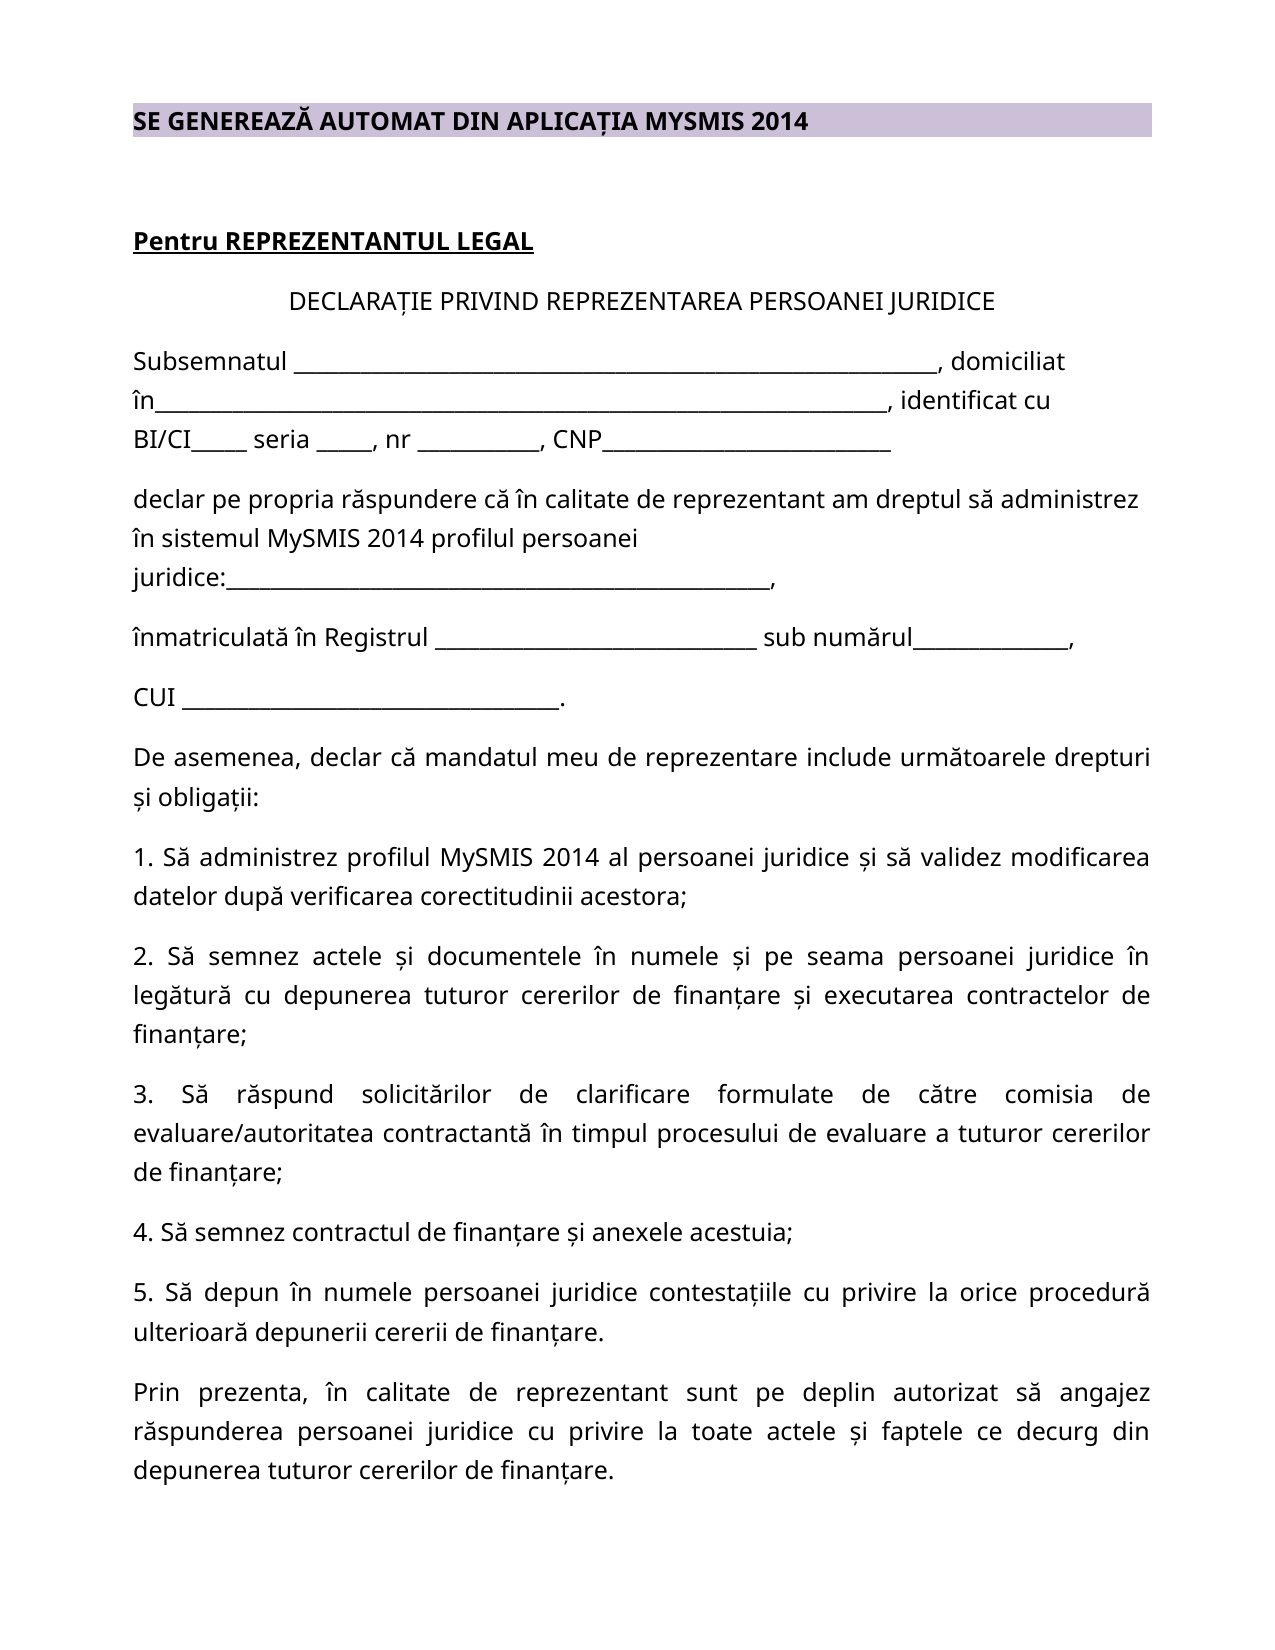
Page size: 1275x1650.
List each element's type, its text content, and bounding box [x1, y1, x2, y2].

text De asemenea, declar că mandatul meu de reprezentare include următoarele drepturi și obligații: [133, 740, 1152, 813]
text Pentru REPREZENTANTUL LEGAL [133, 223, 1152, 257]
text 5. Să depun în numele persoanei juridice contestațiile cu privire la orice procedură ulterioară depunerii cererii de finanțare. [133, 1275, 1152, 1348]
text înmatriculată în Registrul _____________________________ sub numărul______________, [133, 620, 1152, 654]
text SE GENEREAZĂ AUTOMAT DIN APLICAȚIA MYSMIS 2014 [133, 103, 1152, 137]
text declar pe propria răspundere că în calitate de reprezentant am dreptul să administrez în sistemul MySMIS 2014 profilul persoanei juridice:_________________________________________________, [133, 482, 1152, 594]
text 4. Să semnez contractul de finanțare și anexele acestuia; [133, 1215, 1152, 1249]
text 2. Să semnez actele și documentele în numele și pe seama persoanei juridice în legătură cu depunerea tuturor cererilor de finanțare și executarea contractelor de finanțare; [133, 938, 1152, 1051]
text Subsemnatul __________________________________________________________, domiciliat în__________________________________________________________________, identificat cu BI/CI_____ seria _____, nr ___________, CNP__________________________ [133, 343, 1152, 456]
text Prin prezenta, în calitate de reprezentant sunt pe deplin autorizat să angajez răspunderea persoanei juridice cu privire la toate actele și faptele ce decurg din depunerea tuturor cererilor de finanțare. [133, 1374, 1152, 1487]
text 1. Să administrez profilul MySMIS 2014 al persoanei juridice și să validez modificarea datelor după verificarea corectitudinii acestora; [133, 839, 1152, 912]
text CUI __________________________________. [133, 680, 1152, 714]
text 3. Să răspund solicitărilor de clarificare formulate de către comisia de evaluare/autoritatea contractantă în timpul procesului de evaluare a tuturor cererilor de finanțare; [133, 1077, 1152, 1189]
text DECLARAŢIE PRIVIND REPREZENTAREA PERSOANEI JURIDICE [133, 283, 1152, 317]
